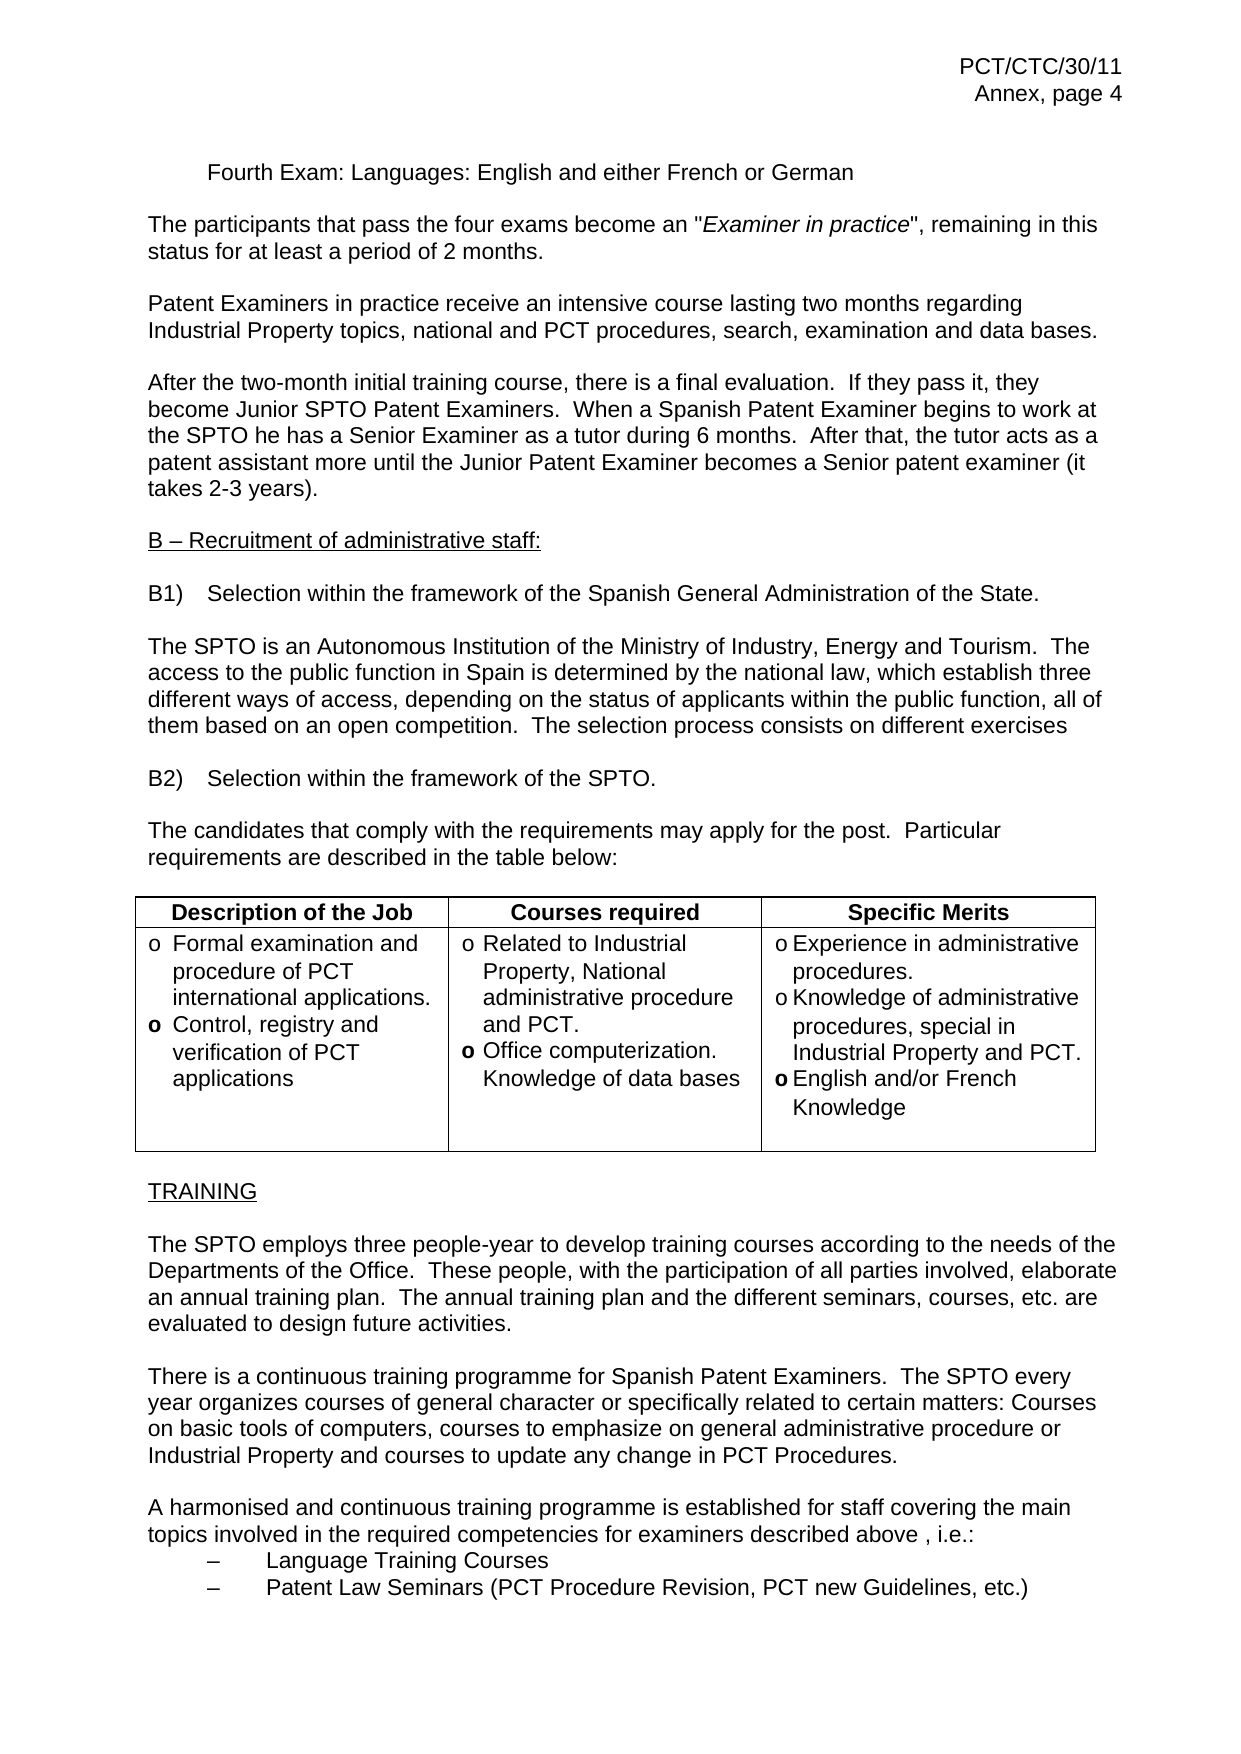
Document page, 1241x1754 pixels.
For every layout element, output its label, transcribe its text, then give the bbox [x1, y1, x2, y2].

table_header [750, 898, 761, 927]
table_cell Related to Industrial Property, National administrative procedure and PCT. Office computerization. Knowledge of data bases [449, 928, 761, 1151]
text B2) Selection within the framework of the SPTO. [148, 765, 1122, 791]
text After the two-month initial training course, there is a final evaluation. If they pass it, they become Junior SPTO Patent Examiners. When a Spanish Patent Examiner begins to work at the SPTO he has a Senior Examiner as a tutor during 6 months. After that, the tutor acts as a patent assistant more until the Junior Patent Examiner becomes a Senior patent examiner (it takes 2-3 years). [148, 369, 1122, 501]
text A harmonised and continuous training programme is established for staff covering the main topics involved in the required competencies for examiners described above , i.e.: [148, 1494, 1122, 1547]
text The SPTO is an Autonomous Institution of the Ministry of Industry, Energy and Tourism. The access to the public function in Spain is determined by the national law, which establish three different ways of access, depending on the status of applicants within the public function, all of them based on an open competition. The selection process consists on different exercises [148, 633, 1122, 738]
text B – Recruitment of administrative staff: [148, 527, 1122, 554]
text Fourth Exam: Languages: English and either French or German [207, 158, 1122, 185]
text TRAINING [148, 1178, 1122, 1204]
table_header Description of the Job [148, 898, 448, 927]
text The candidates that comply with the requirements may apply for the post. Particular requirements are described in the table below: [148, 817, 1122, 870]
table_cell Formal examination and procedure of PCT international applications. Control, registry and verification of PCT applications [136, 928, 448, 1151]
text The participants that pass the four exams become an "Examiner in practice", remaining in this status for at least a period of 2 months. [148, 211, 1122, 264]
table_cell Experience in administrative procedures. Knowledge of administrative procedures, special in Industrial Property and PCT. English and/or French Knowledge [762, 928, 1095, 1151]
text There is a continuous training programme for Spanish Patent Examiners. The SPTO every year organizes courses of general character or specifically related to certain matters: Courses on basic tools of computers, courses to emphasize on general administrative procedure or Industrial Property and courses to update any change in PCT Procedures. [148, 1363, 1122, 1468]
text B1) Selection within the framework of the Spanish General Administration of the State. [148, 580, 1122, 607]
text – Language Training Courses [207, 1547, 1122, 1573]
text The SPTO employs three people-year to develop training courses according to the needs of the Departments of the Office. These people, with the participation of all parties involved, elaborate an annual training plan. The annual training plan and the different seminars, courses, etc. are evaluated to design future activities. [148, 1231, 1122, 1336]
table_header Specific Merits [762, 898, 1095, 927]
text Patent Examiners in practice receive an intensive course lasting two months regarding Industrial Property topics, national and PCT procedures, search, examination and data bases. [148, 290, 1122, 343]
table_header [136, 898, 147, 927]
text – Patent Law Seminars (PCT Procedure Revision, PCT new Guidelines, etc.) [207, 1573, 1122, 1600]
table_header Courses required [449, 898, 749, 927]
